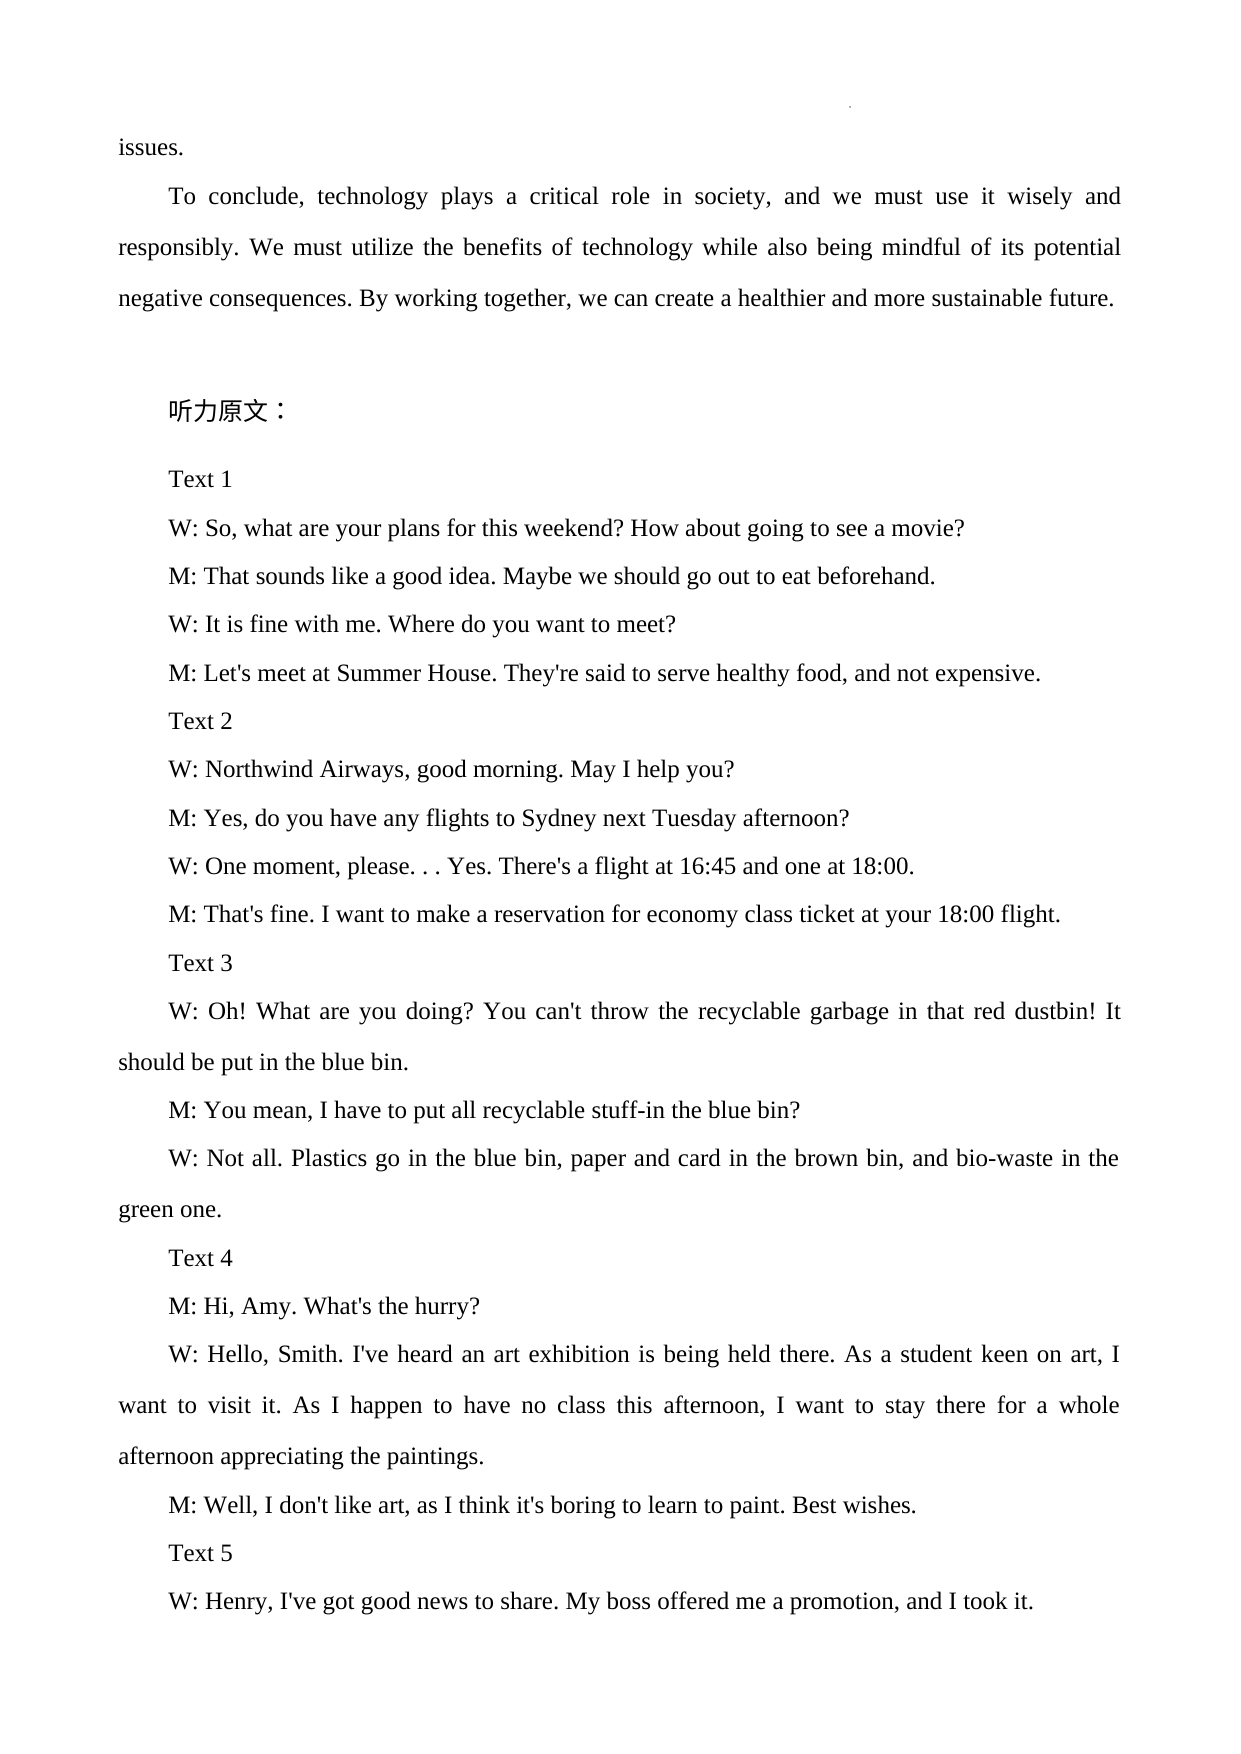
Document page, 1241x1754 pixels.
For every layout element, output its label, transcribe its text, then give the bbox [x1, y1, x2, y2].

text M: Well, I don't like art, as I think it's boring to learn to paint. Best wishes. [118, 1487, 1122, 1521]
text W: One moment, please. . . Yes. There's a flight at 16:45 and one at 18:00. [118, 848, 1122, 882]
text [118, 130, 1122, 164]
text 听力原文： [118, 377, 1122, 445]
text M: Yes, do you have any flights to Sydney next Tuesday afternoon? [118, 800, 1122, 834]
text W: Henry, I've got good news to share. My boss offered me a promotion, and I took it. [118, 1584, 1122, 1618]
text Text 2 [118, 703, 1122, 737]
text Text 3 [118, 945, 1122, 979]
text W: Northwind Airways, good morning. May I help you? [118, 752, 1122, 786]
text Text 1 [118, 462, 1122, 496]
text W: Oh! What are you doing? You can't throw the recyclable garbage in that red dustbin! It should be put in the blue bin. [118, 993, 1122, 1078]
text M: That sounds like a good idea. Maybe we should go out to eat beforehand. [118, 558, 1122, 592]
text M: That's fine. I want to make a reservation for economy class ticket at your 18:00 flight. [118, 897, 1122, 931]
text M: You mean, I have to put all recyclable stuff-in the blue bin? [118, 1093, 1122, 1127]
text M: Let's meet at Summer House. They're said to serve healthy food, and not expensive. [118, 655, 1122, 689]
text W: Not all. Plastics go in the blue bin, paper and card in the brown bin, and bio-waste in the green one. [118, 1141, 1122, 1226]
text Text 5 [118, 1535, 1122, 1569]
text W: Hello, Smith. I've heard an art exhibition is being held there. As a student keen on art, I want to visit it. As I happen to have no class this afternoon, I want to stay there for a whole afternoon appreciating the paintings. [118, 1337, 1122, 1473]
text Text 4 [118, 1240, 1122, 1274]
text W: So, what are your plans for this weekend? How about going to see a movie? [118, 510, 1122, 544]
text W: It is fine with me. Where do you want to meet? [118, 607, 1122, 641]
text To conclude, technology plays a critical role in society, and we must use it wisely and responsibly. We must utilize the benefits of technology while also being mindful of its potential negative consequences. By working together, we can create a healthier and more sustainable future. [118, 178, 1122, 314]
text M: Hi, Amy. What's the hurry? [118, 1288, 1122, 1322]
